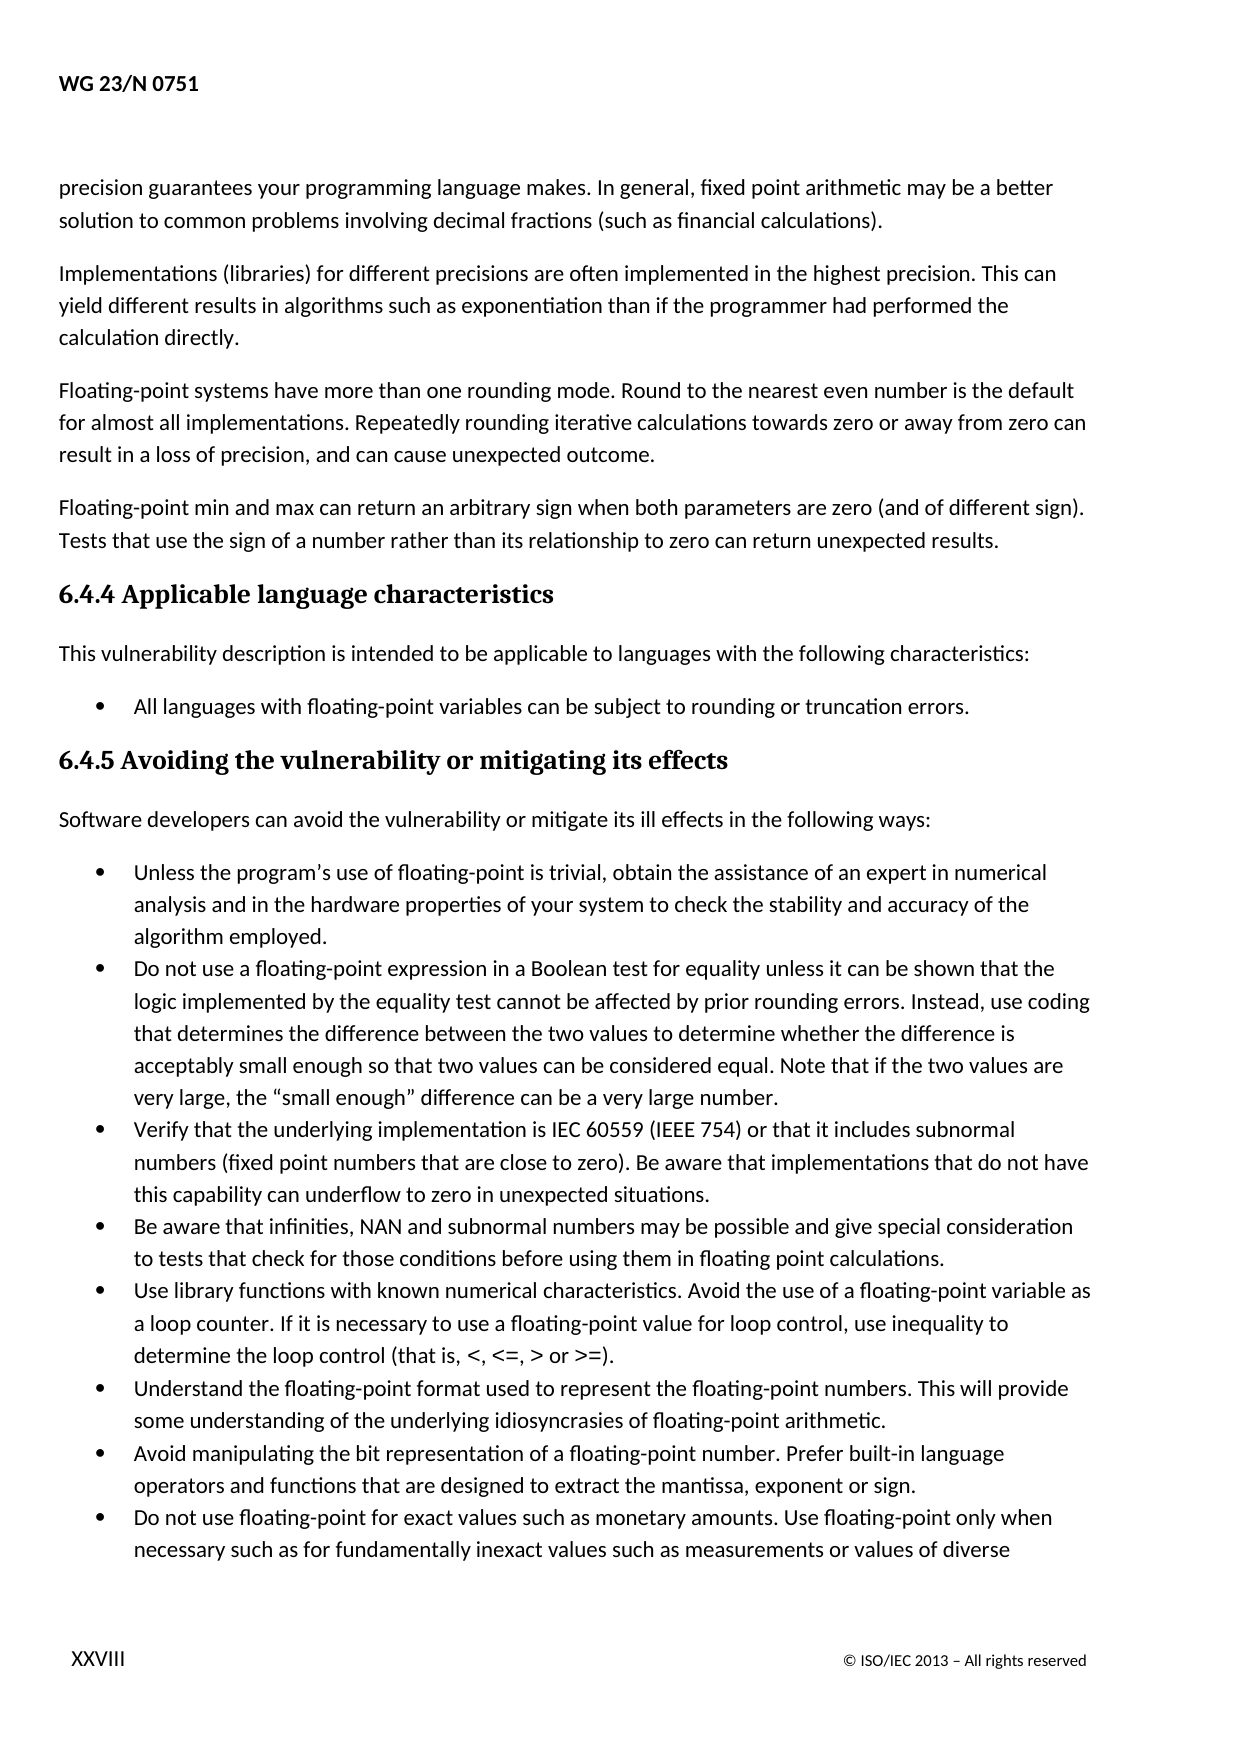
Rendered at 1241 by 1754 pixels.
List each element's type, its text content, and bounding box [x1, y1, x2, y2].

list Be aware that infinities, NAN and subnormal numbers may be possible and give special consideration to tests that check for those conditions before using them in floating point calculations. [96, 1212, 1099, 1272]
subtitle 6.4.4 Applicable language characteristics [58, 579, 1099, 610]
list Verify that the underlying implementation is IEC 60559 (IEEE 754) or that it includes subnormal numbers (fixed point numbers that are close to zero). Be aware that implementations that do not have this capability can underflow to zero in unexpected situations. [96, 1116, 1099, 1208]
text Software developers can avoid the vulnerability or mitigate its ill effects in the following ways: [58, 805, 1099, 833]
text Floating-point systems have more than one rounding mode. Round to the nearest even number is the default for almost all implementations. Repeatedly rounding iterative calculations towards zero or away from zero can result in a loss of precision, and can cause unexpected outcome. [58, 376, 1099, 468]
list Understand the floating-point format used to represent the floating-point numbers. This will provide some understanding of the underlying idiosyncrasies of floating-point arithmetic. [96, 1374, 1099, 1434]
text This vulnerability description is intended to be applicable to languages with the following characteristics: [58, 639, 1099, 667]
list Use library functions with known numerical characteristics. Avoid the use of a floating-point variable as a loop counter. If it is necessary to use a floating-point value for loop control, use inequality to determine the loop control (that is, <, <=, > or >=). [96, 1276, 1099, 1370]
list Unless the program’s use of floating-point is trivial, obtain the assistance of an expert in numerical analysis and in the hardware properties of your system to check the stability and accuracy of the algorithm employed. [96, 858, 1099, 950]
text Implementations (libraries) for different precisions are often implemented in the highest precision. This can yield different results in algorithms such as exponentiation than if the programmer had performed the calculation directly. [58, 259, 1099, 351]
list All languages with floating-point variables can be subject to rounding or truncation errors. [96, 692, 1099, 720]
list Avoid manipulating the bit representation of a floating-point number. Prefer built-in language operators and functions that are designed to extract the mantissa, exponent or sign. [96, 1439, 1099, 1499]
subtitle 6.4.5 Avoiding the vulnerability or mitigating its effects [58, 745, 1099, 776]
text Floating-point min and max can return an arbitrary sign when both parameters are zero (and of different sign). Tests that use the sign of a number rather than its relationship to zero can return unexpected results. [58, 493, 1099, 554]
list Do not use a floating-point expression in a Boolean test for equality unless it can be shown that the logic implemented by the equality test cannot be affected by prior rounding errors. Instead, use coding that determines the difference between the two values to determine whether the difference is acceptably small enough so that two values can be considered equal. Note that if the two values are very large, the “small enough” difference can be a very large number. [96, 954, 1099, 1111]
